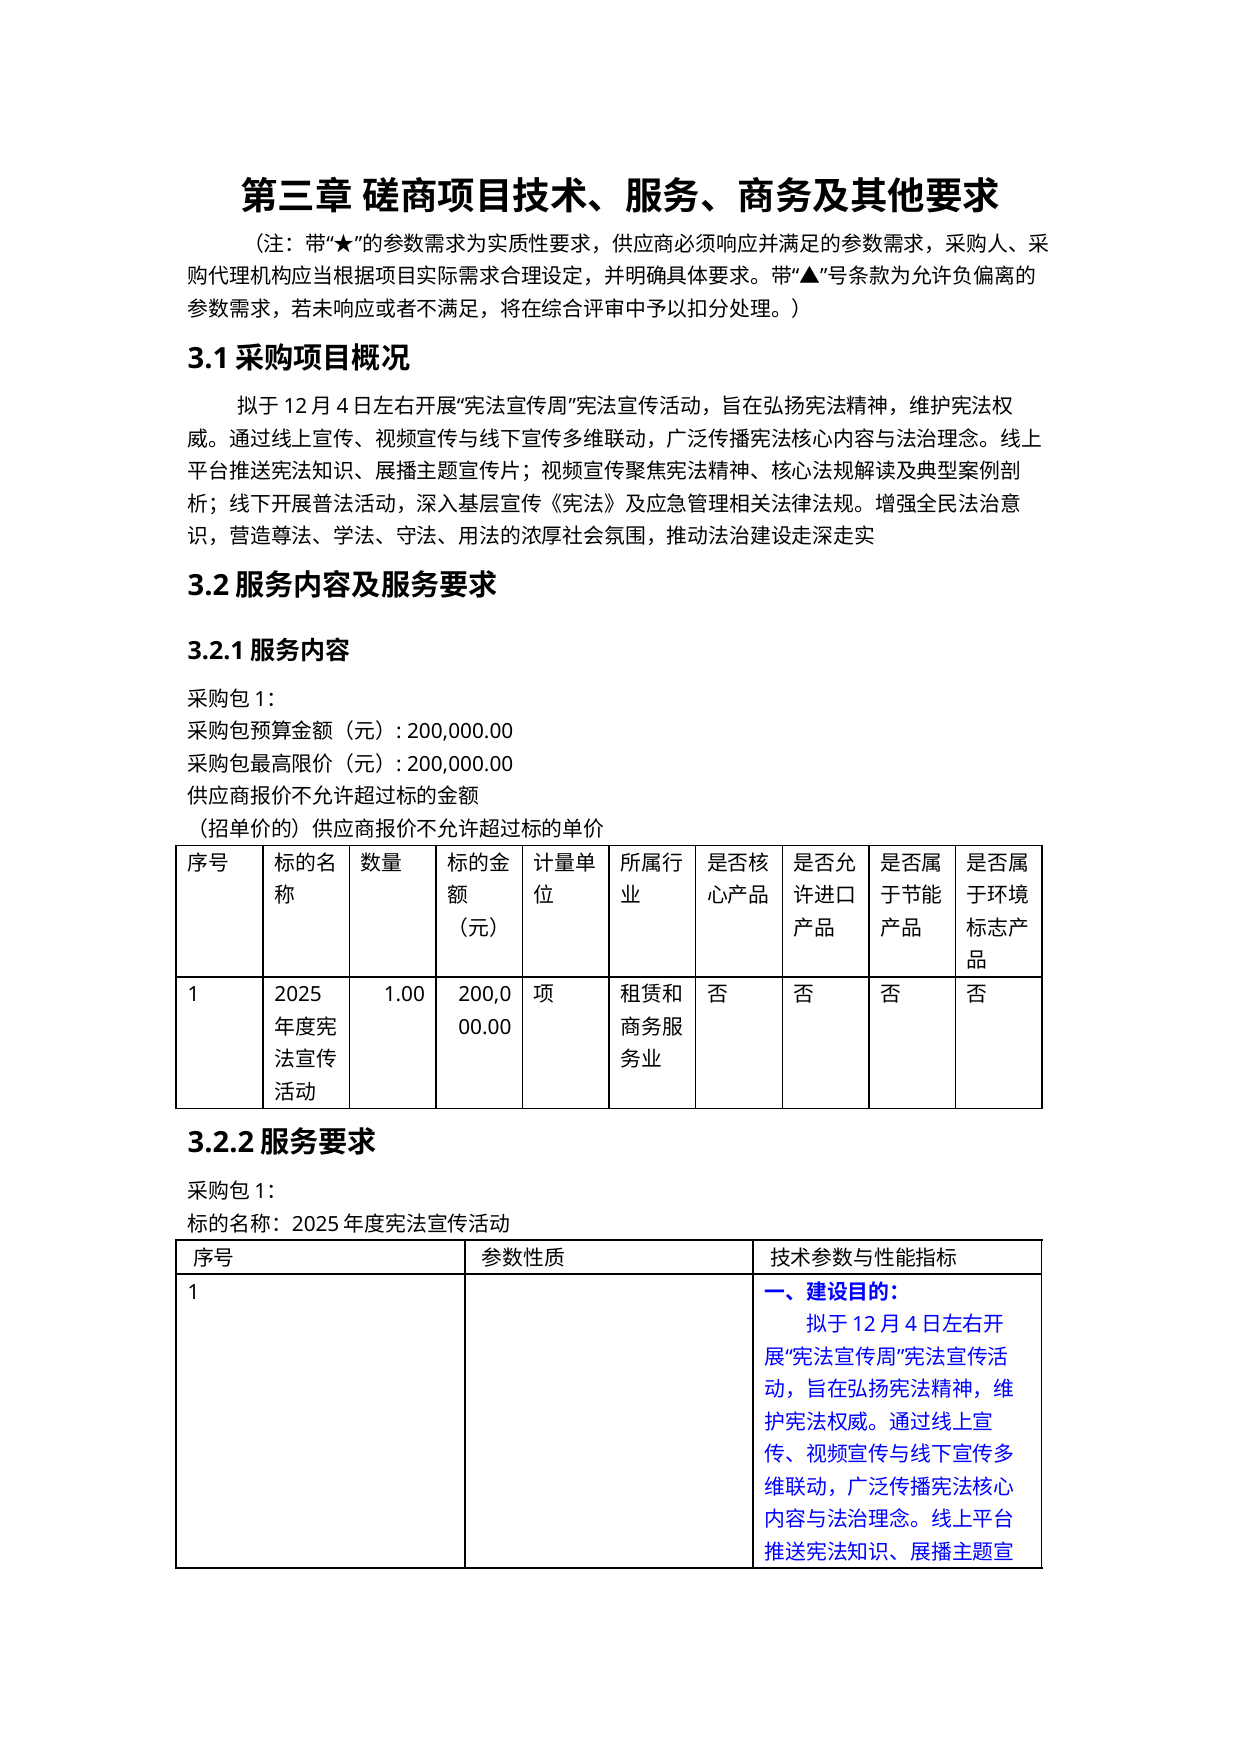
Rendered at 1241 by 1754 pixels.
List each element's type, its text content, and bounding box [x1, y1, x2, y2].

table_header 是否允许进口产品 [783, 846, 868, 976]
table_header 所属行业 [610, 846, 695, 976]
table_cell 1 [177, 978, 262, 1108]
text 3.2.1服务内容 [187, 617, 1053, 682]
text 3.1采购项目概况 [187, 324, 1053, 389]
table_header 数量 [350, 846, 435, 976]
table_cell 2025年度宪法宣传活动 [264, 978, 349, 1108]
table_header 是否属于节能产品 [870, 846, 955, 976]
table_header 标的金额 （元） [437, 846, 522, 976]
table_cell 否 [696, 978, 782, 1108]
text 第三章 磋商项目技术、服务、商务及其他要求 [187, 162, 1053, 227]
text 3.2.2服务要求 [187, 1109, 1053, 1174]
text 标的名称：2025年度宪法宣传活动 [187, 1207, 1053, 1239]
table_header 是否属于环境标志产品 [956, 846, 1041, 976]
text 采购包1： [187, 1174, 1053, 1207]
text 采购包预算金额（元）: 200,000.00 [187, 714, 1053, 747]
text （招单价的）供应商报价不允许超过标的单价 [187, 812, 1053, 844]
text （注：带“★”的参数需求为实质性要求，供应商必须响应并满足的参数需求，采购人、采购代理机构应当根据项目实际需求合理设定，并明确具体要求。带“▲”号条款为允许负偏离的参数需求，若未响应或者不满足，将在综合评审中予以扣分处理。） [187, 227, 1053, 324]
table_cell 租赁和商务服务业 [610, 978, 695, 1108]
table_cell 否 [870, 978, 955, 1108]
table_cell 200,000.00 [437, 978, 522, 1108]
text 采购包最高限价（元）: 200,000.00 [187, 747, 1053, 779]
table_header 标的名称 [264, 846, 349, 976]
text 3.2服务内容及服务要求 [187, 552, 1053, 617]
table_cell 否 [956, 978, 1041, 1108]
table_cell [466, 1275, 752, 1567]
text 拟于12月4日左右开展“宪法宣传周”宪法宣传活动，旨在弘扬宪法精神，维护宪法权威。通过线上宣传、视频宣传与线下宣传多维联动，广泛传播宪法核心内容与法治理念。线上平台推送宪法知识、展播主题宣传片；视频宣传聚焦宪法精神、核心法规解读及典型案例剖析；线下开展普法活动，深入基层宣传《宪法》及应急管理相关法律法规。增强全民法治意识，营造尊法、学法、守法、用法的浓厚社会氛围，推动法治建设走深走实 [187, 389, 1053, 552]
text 采购包1： [187, 682, 1053, 714]
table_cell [754, 1275, 1041, 1567]
table_header 是否核心产品 [696, 846, 782, 976]
table_header 序号 [177, 1241, 464, 1273]
table_cell 1 [177, 1275, 464, 1567]
table_header 计量单位 [523, 846, 608, 976]
table_cell 1.00 [350, 978, 435, 1108]
table_cell 否 [783, 978, 868, 1108]
text 供应商报价不允许超过标的金额 [187, 779, 1053, 812]
table_header 参数性质 [466, 1241, 752, 1273]
table_header 序号 [177, 846, 262, 976]
table_cell 项 [523, 978, 608, 1108]
table_header 技术参数与性能指标 [754, 1241, 1041, 1273]
